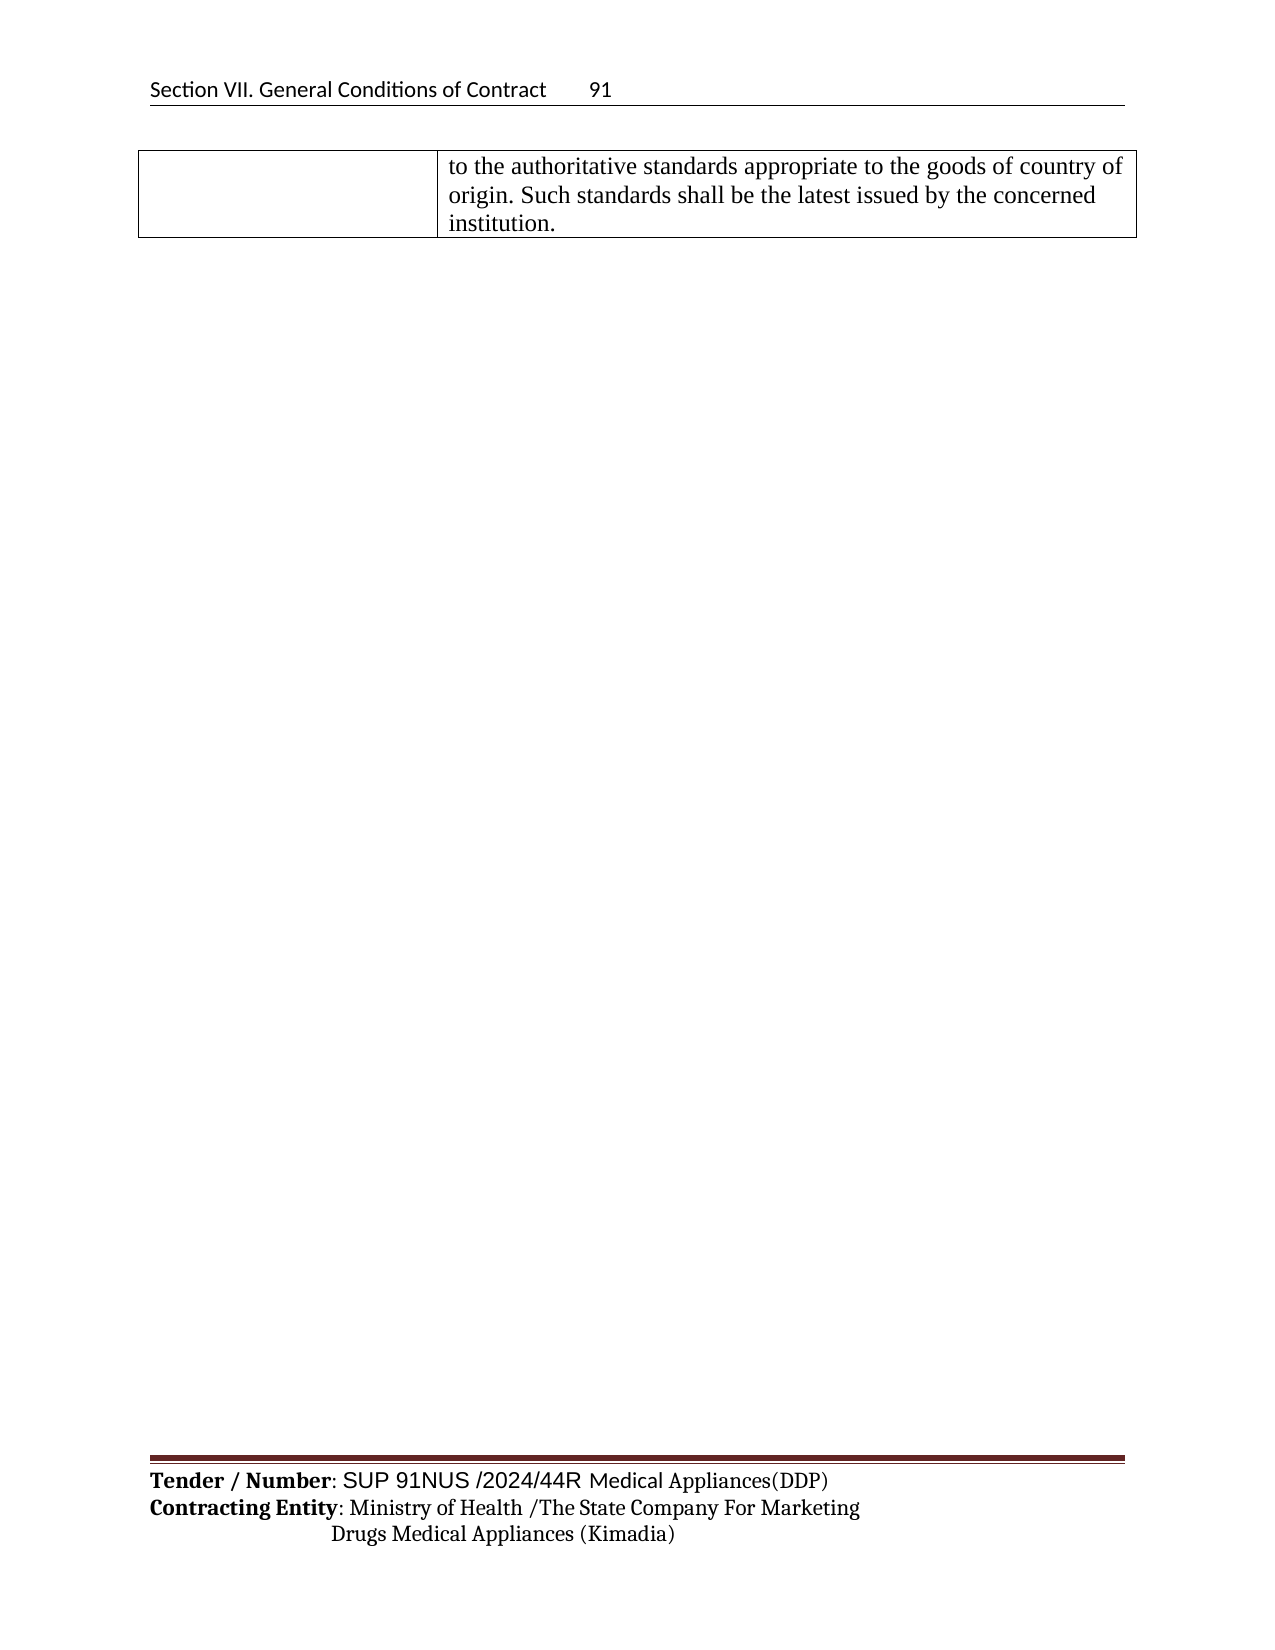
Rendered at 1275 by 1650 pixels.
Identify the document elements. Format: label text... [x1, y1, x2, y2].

table_header [139, 151, 437, 237]
table_header to the authoritative standards appropriate to the goods of country of origin. Such standards shall be the latest issued by the concerned institution. [438, 151, 1136, 237]
